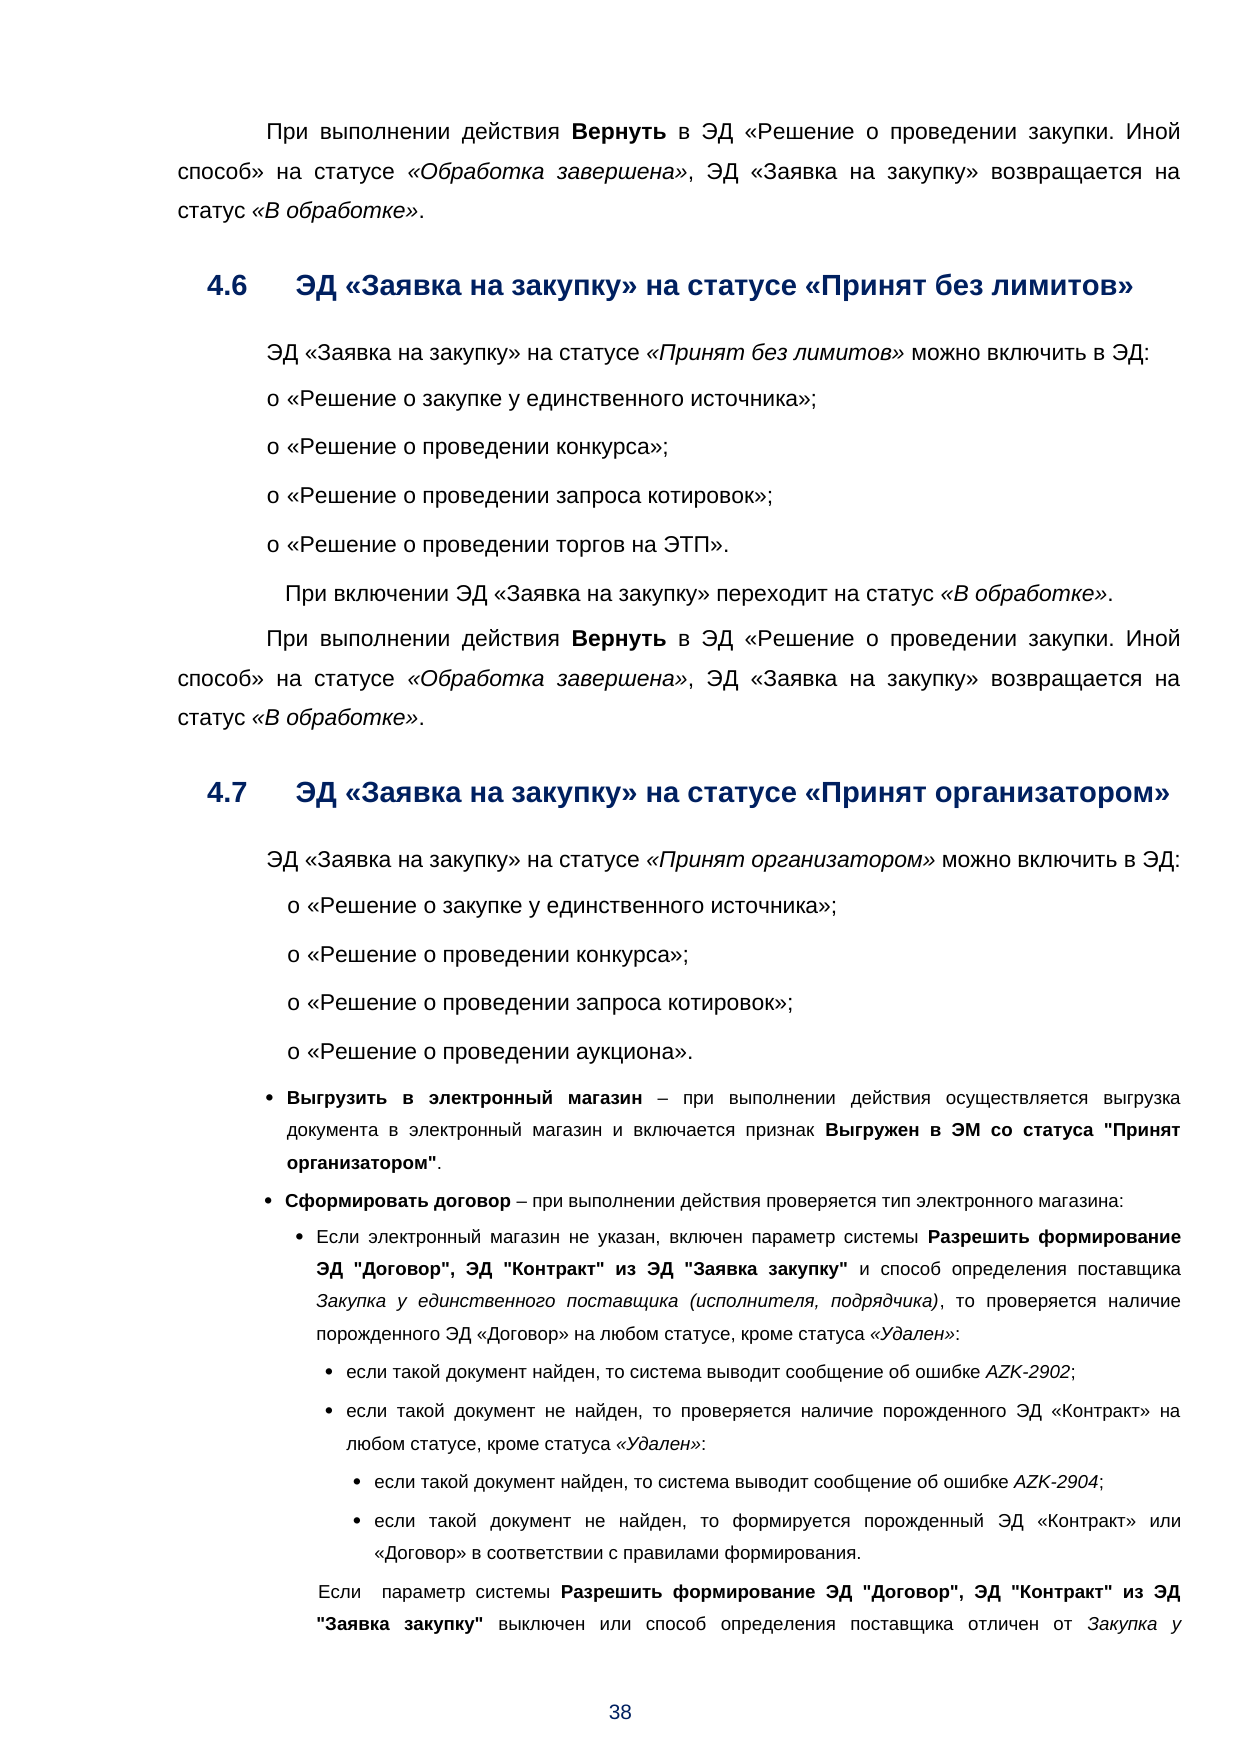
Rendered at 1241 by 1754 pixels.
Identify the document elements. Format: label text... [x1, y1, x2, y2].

list «Решение о проведении конкурса»; [266, 433, 1181, 462]
list «Решение о закупке у единственного источника»; [266, 384, 1181, 413]
text ЭД «Заявка на закупку» на статусе «Принят организатором» можно включить в ЭД: [177, 846, 1181, 872]
text При выполнении действия Вернуть в ЭД «Решение о проведении закупки. Иной способ» на статусе «Обработка завершена», ЭД «Заявка на закупку» возвращается на статус «В обработке». [177, 625, 1181, 731]
list «Решение о проведении торгов на ЭТП». [266, 531, 1181, 559]
list Сформировать договор – при выполнении действия проверяется тип электронного магазина: [265, 1190, 1181, 1212]
list если такой документ найден, то система выводит сообщение об ошибке AZK-2902; [326, 1361, 1181, 1383]
list «Решение о проведении конкурса»; [287, 941, 1181, 969]
list если такой документ не найден, то формируется порожденный ЭД «Контракт» или «Договор» в соответствии с правилами формирования. [354, 1509, 1181, 1563]
subtitle ЭД «Заявка на закупку» на статусе «Принят организатором» [207, 775, 1181, 808]
list «Решение о проведении запроса котировок»; [287, 989, 1181, 1018]
text При выполнении действия Вернуть в ЭД «Решение о проведении закупки. Иной способ» на статусе «Обработка завершена», ЭД «Заявка на закупку» возвращается на статус «В обработке». [177, 118, 1181, 223]
list Выгрузить в электронный магазин – при выполнении действия осуществляется выгрузка документа в электронный магазин и включается признак Выгружен в ЭМ со статуса "Принят организатором". [266, 1087, 1181, 1173]
text ЭД «Заявка на закупку» на статусе «Принят без лимитов» можно включить в ЭД: [177, 339, 1181, 365]
list Если электронный магазин не указан, включен параметр системы Разрешить формирование ЭД "Договор", ЭД "Контракт" из ЭД "Заявка закупку" и способ определения поставщика Закупка у единственного поставщика (исполнителя, подрядчика), то проверяется наличие порожденного ЭД «Договор» на любом статусе, кроме статуса «Удален»: [296, 1226, 1181, 1344]
list «Решение о закупке у единственного источника»; [287, 892, 1181, 920]
list если такой документ найден, то система выводит сообщение об ошибке AZK-2904; [354, 1471, 1181, 1492]
list «Решение о проведении аукциона». [287, 1038, 1181, 1066]
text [316, 1581, 1181, 1634]
list «Решение о проведении запроса котировок»; [266, 482, 1181, 510]
list если такой документ не найден, то проверяется наличие порожденного ЭД «Контракт» на любом статусе, кроме статуса «Удален»: [326, 1400, 1181, 1454]
subtitle ЭД «Заявка на закупку» на статусе «Принят без лимитов» [207, 268, 1181, 301]
text При включении ЭД «Заявка на закупку» переходит на статус «В обработке». [283, 579, 1181, 606]
